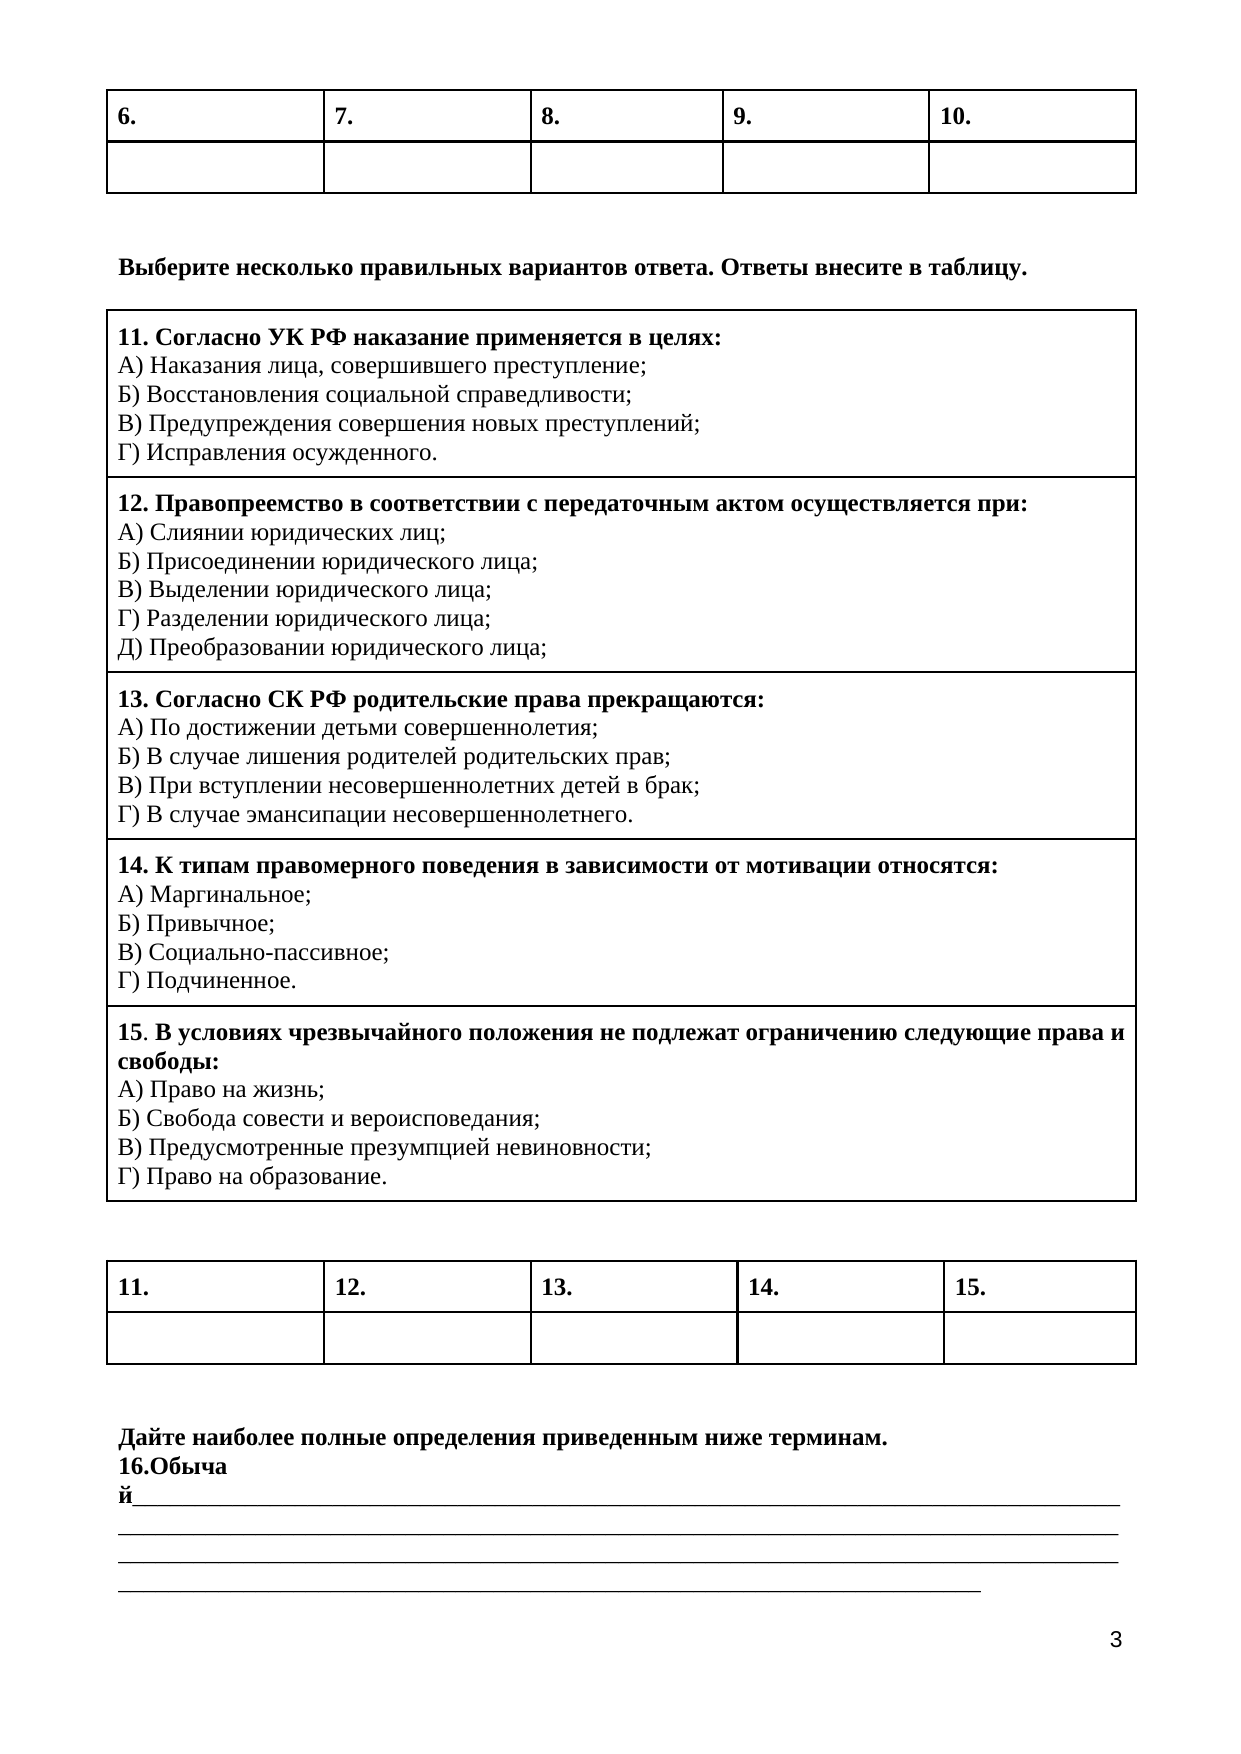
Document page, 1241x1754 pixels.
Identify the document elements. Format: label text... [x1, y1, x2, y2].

table_cell [532, 1313, 736, 1363]
table_cell [325, 1313, 530, 1363]
table_header 6. [108, 91, 323, 140]
table_cell 15. В условиях чрезвычайного положения не подлежат ограничению следующие права и свободы: А) Право на жизнь; Б) Свобода совести и вероисповедания; В) Предусмотренные презумпцией невиновности; Г) Право на образование. [108, 1007, 1135, 1200]
table_cell 13. Согласно СК РФ родительские права прекращаются: А) По достижении детьми совершеннолетия; Б) В случае лишения родителей родительских прав; В) При вступлении несовершеннолетних детей в брак; Г) В случае эмансипации несовершеннолетнего. [108, 673, 1135, 838]
table_header 11. [108, 1262, 323, 1311]
text Выберите несколько правильных вариантов ответа. Ответы внесите в таблицу. [118, 252, 1122, 280]
table_cell 12. Правопреемство в соответствии с передаточным актом осуществляется при: А) Слиянии юридических лиц; Б) Присоединении юридического лица; В) Выделении юридического лица; Г) Разделении юридического лица; Д) Преобразовании юридического лица; [108, 478, 1135, 671]
table_header 8. [532, 91, 722, 140]
table_header 12. [325, 1262, 530, 1311]
table_cell [724, 143, 928, 192]
table_header 10. [930, 91, 1135, 140]
table_header 7. [325, 91, 530, 140]
table_header 9. [724, 91, 928, 140]
table_cell [739, 1313, 943, 1363]
table_header 11. Согласно УК РФ наказание применяется в целях: А) Наказания лица, совершившего преступление; Б) Восстановления социальной справедливости; В) Предупреждения совершения новых преступлений; Г) Исправления осужденного. [108, 311, 1135, 476]
table_cell 14. К типам правомерного поведения в зависимости от мотивации относятся: А) Маргинальное; Б) Привычное; В) Социально-пассивное; Г) Подчиненное. [108, 840, 1135, 1004]
text 16.Обычай____________________________________________________________________________________________________________________________________________________________________________________________________________________________________________________________________________________________________________________ [118, 1451, 1122, 1595]
table_cell [532, 143, 722, 192]
table_cell [108, 143, 323, 192]
text Дайте наиболее полные определения приведенным ниже терминам. [118, 1422, 1122, 1451]
table_header 13. [532, 1262, 736, 1311]
table_cell [108, 1313, 323, 1363]
table_cell [930, 143, 1135, 192]
table_header 14. [739, 1262, 943, 1311]
table_cell [325, 143, 530, 192]
table_header 15. [945, 1262, 1135, 1311]
table_cell [945, 1313, 1135, 1363]
